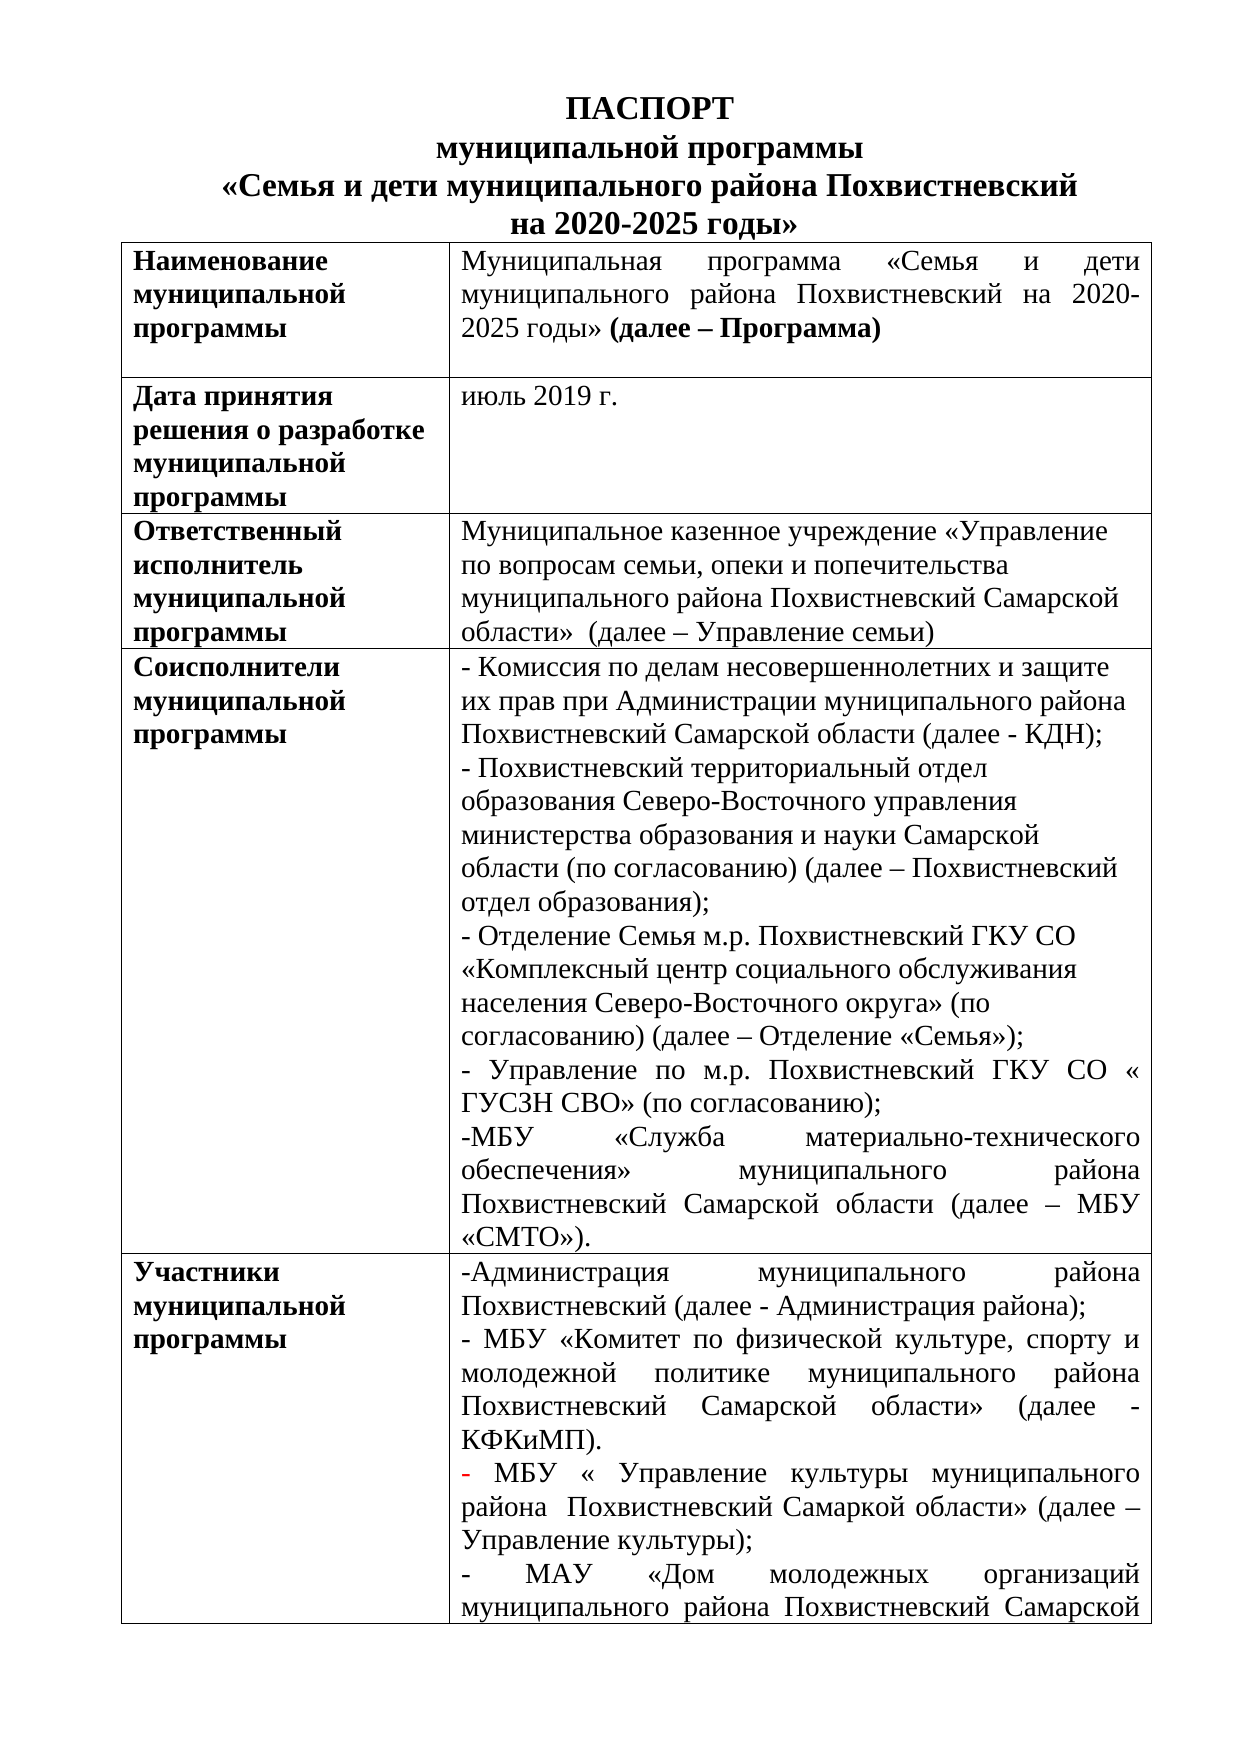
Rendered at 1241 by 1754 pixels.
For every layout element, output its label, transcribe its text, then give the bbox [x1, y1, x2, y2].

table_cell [450, 1254, 1151, 1623]
text на 2020-2025 годы» [133, 204, 1166, 242]
table_cell Соисполнители муниципальной программы [122, 649, 449, 1253]
table_cell Ответственный исполнитель муниципальной программы [122, 514, 449, 648]
text муниципальной программы [133, 127, 1166, 165]
table_header Наименование муниципальной программы [122, 243, 449, 377]
table_cell Дата принятия решения о разработке муниципальной программы [122, 378, 449, 512]
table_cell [122, 1254, 449, 1623]
table_cell Муниципальное казенное учреждение «Управление по вопросам семьи, опеки и попечительства муниципального района Похвистневский Самарской области» (далее – Управление семьи) [450, 514, 1151, 648]
table_cell - Комиссия по делам несовершеннолетних и защите их прав при Администрации муниципального района Похвистневский Самарской области (далее - КДН); - Похвистневский территориальный отдел образования Северо-Восточного управления министерства образования и науки Самарской области (по согласованию) (далее – Похвистневский отдел образования); - Отделение Семья м.р. Похвистневский ГКУ СО «Комплексный центр социального обслуживания населения Северо-Восточного округа» (по согласованию) (далее – Отделение «Семья»); - Управление по м.р. Похвистневский ГКУ СО « ГУСЗН СВО» (по согласованию); -МБУ «Служба материально-технического обеспечения» муниципального района Похвистневский Самарской области (далее – МБУ «СМТО»). [450, 649, 1151, 1253]
text «Семья и дети муниципального района Похвистневский [133, 165, 1166, 204]
table_cell июль . [450, 378, 1151, 512]
text ПАСПОРТ [133, 89, 1166, 127]
table_header Муниципальная программа «Семья и дети муниципального района Похвистневский на 2020-2025 годы» (далее – Программа) [450, 243, 1151, 377]
